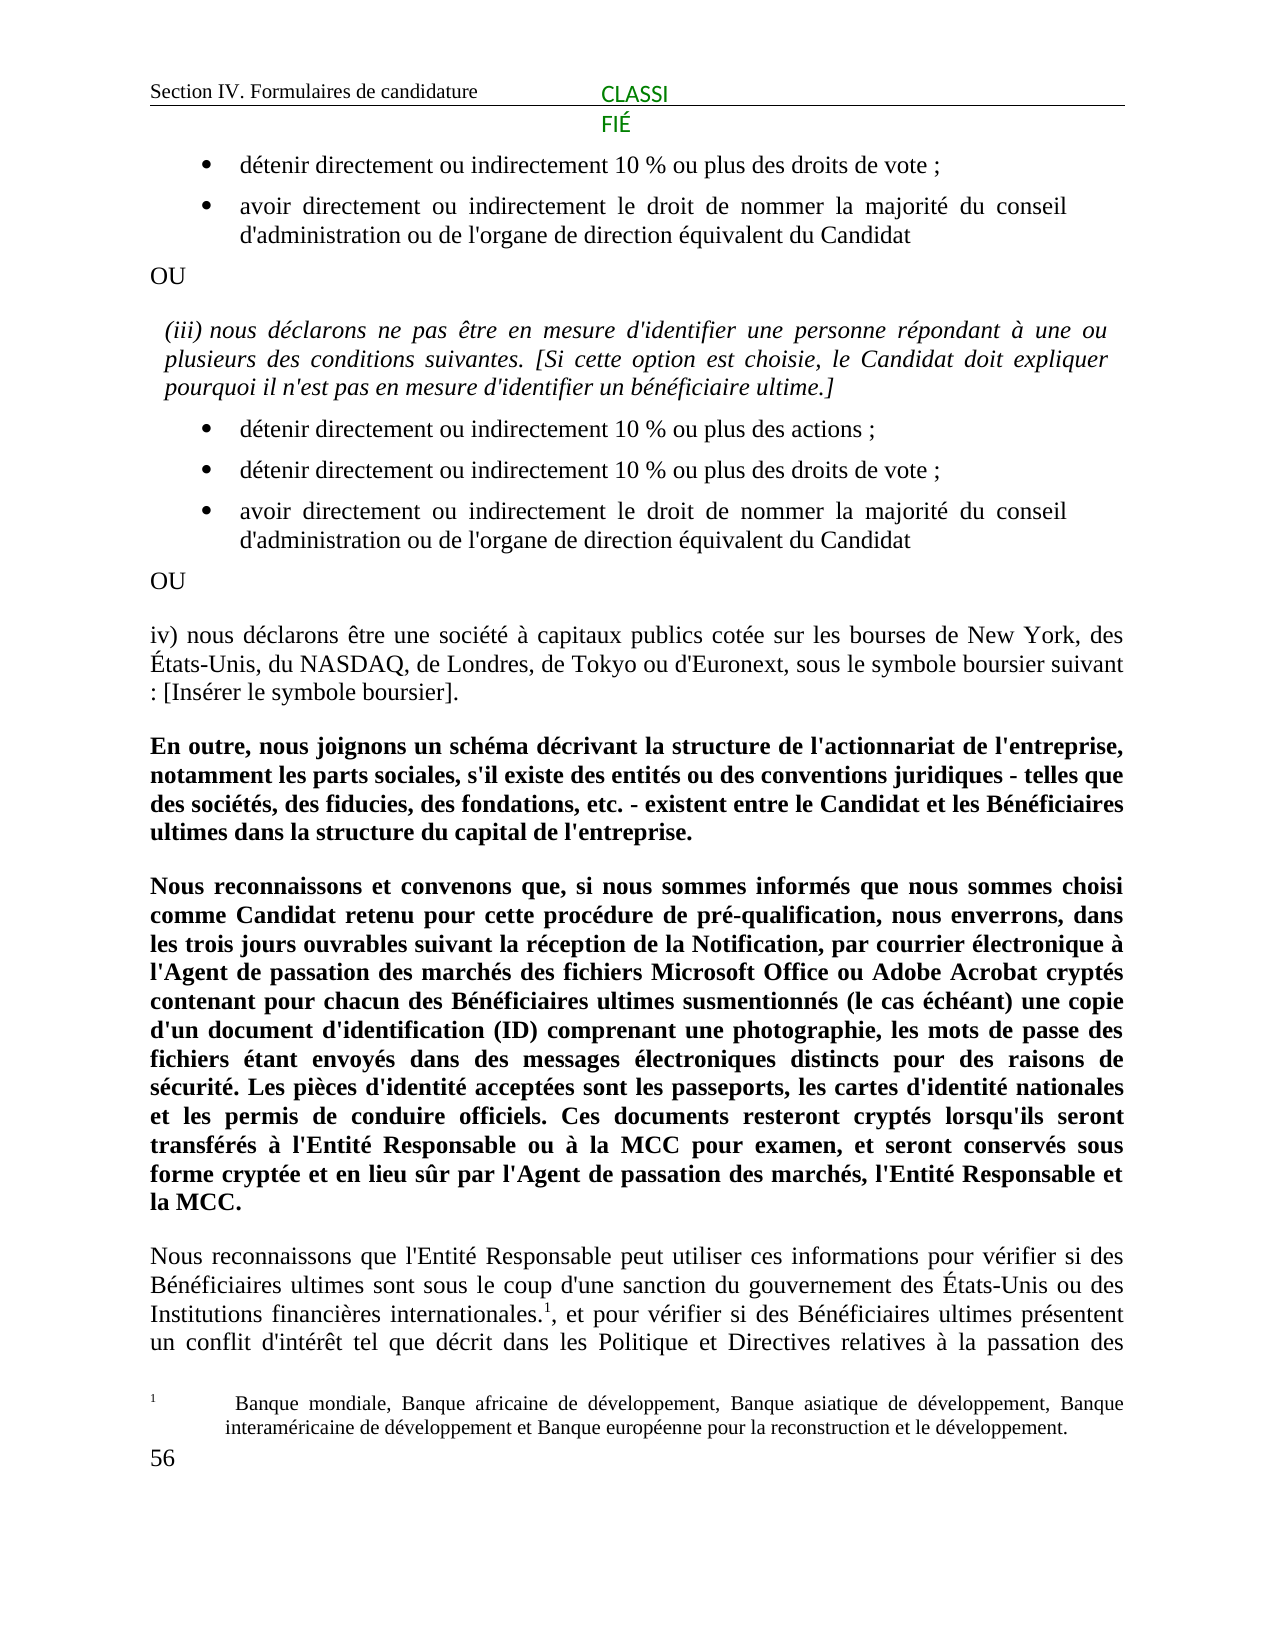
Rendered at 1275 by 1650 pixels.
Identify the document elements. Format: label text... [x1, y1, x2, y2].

list avoir directement ou indirectement le droit de nommer la majorité du conseil d'administration ou de l'organe de direction équivalent du Candidat [202, 191, 1069, 249]
list avoir directement ou indirectement le droit de nommer la majorité du conseil d'administration ou de l'organe de direction équivalent du Candidat [202, 496, 1069, 554]
text En outre, nous joignons un schéma décrivant la structure de l'actionnariat de l'entreprise, notamment les parts sociales, s'il existe des entités ou des conventions juridiques - telles que des sociétés, des fiducies, des fondations, etc. - existent entre le Candidat et les Bénéficiaires ultimes dans la structure du capital de l'entreprise. [150, 731, 1125, 846]
text OU [150, 261, 1125, 290]
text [150, 1241, 1125, 1356]
list détenir directement ou indirectement 10 % ou plus des droits de vote ; [202, 455, 1125, 484]
text Nous reconnaissons et convenons que, si nous sommes informés que nous sommes choisi comme Candidat retenu pour cette procédure de pré-qualification, nous enverrons, dans les trois jours ouvrables suivant la réception de la Notification, par courrier électronique à l'Agent de passation des marchés des fichiers Microsoft Office ou Adobe Acrobat cryptés contenant pour chacun des Bénéficiaires ultimes susmentionnés (le cas échéant) une copie d'un document d'identification (ID) comprenant une photographie, les mots de passe des fichiers étant envoyés dans des messages électroniques distincts pour des raisons de sécurité. Les pièces d'identité acceptées sont les passeports, les cartes d'identité nationales et les permis de conduire officiels. Ces documents resteront cryptés lorsqu'ils seront transférés à l'Entité Responsable ou à la MCC pour examen, et seront conservés sous forme cryptée et en lieu sûr par l'Agent de passation des marchés, l'Entité Responsable et la MCC. [150, 871, 1125, 1216]
text OU [150, 566, 1125, 595]
list détenir directement ou indirectement 10 % ou plus des droits de vote ; [202, 150, 1125, 179]
list détenir directement ou indirectement 10 % ou plus des actions ; [202, 414, 1125, 442]
text iv) nous déclarons être une société à capitaux publics cotée sur les bourses de New York, des États-Unis, du NASDAQ, de Londres, de Tokyo ou d'Euronext, sous le symbole boursier suivant : [Insérer le symbole boursier]. [150, 620, 1125, 706]
list nous déclarons ne pas être en mesure d'identifier une personne répondant à une ou plusieurs des conditions suivantes. [Si cette option est choisie, le Candidat doit expliquer pourquoi il n'est pas en mesure d'identifier un bénéficiaire ultime.] [164, 315, 1109, 401]
